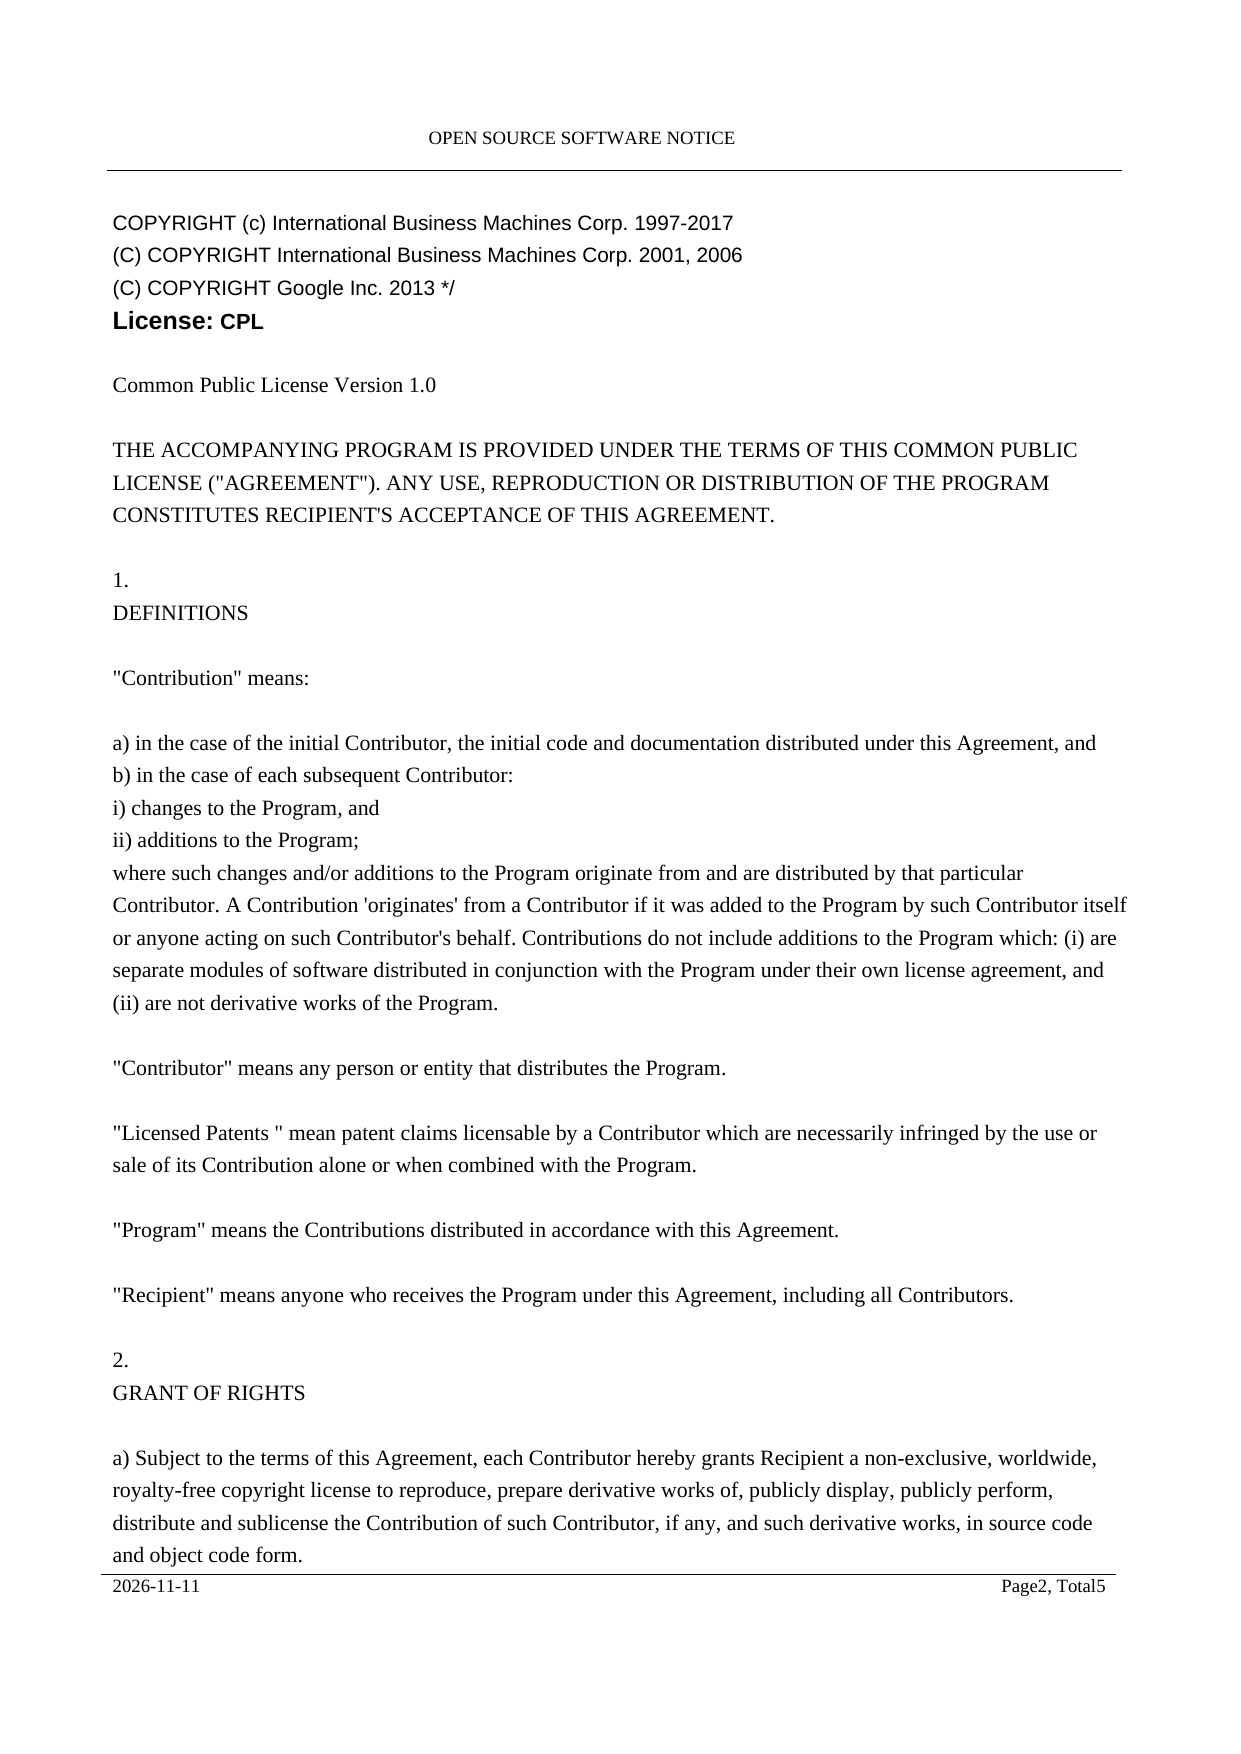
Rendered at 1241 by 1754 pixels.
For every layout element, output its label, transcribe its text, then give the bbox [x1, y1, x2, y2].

text (C) COPYRIGHT Google Inc. 2013 */ [112, 271, 1128, 304]
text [112, 304, 1128, 1571]
text COPYRIGHT (c) International Business Machines Corp. 1997-2017 [112, 206, 1128, 239]
text (C) COPYRIGHT International Business Machines Corp. 2001, 2006 [112, 239, 1128, 271]
